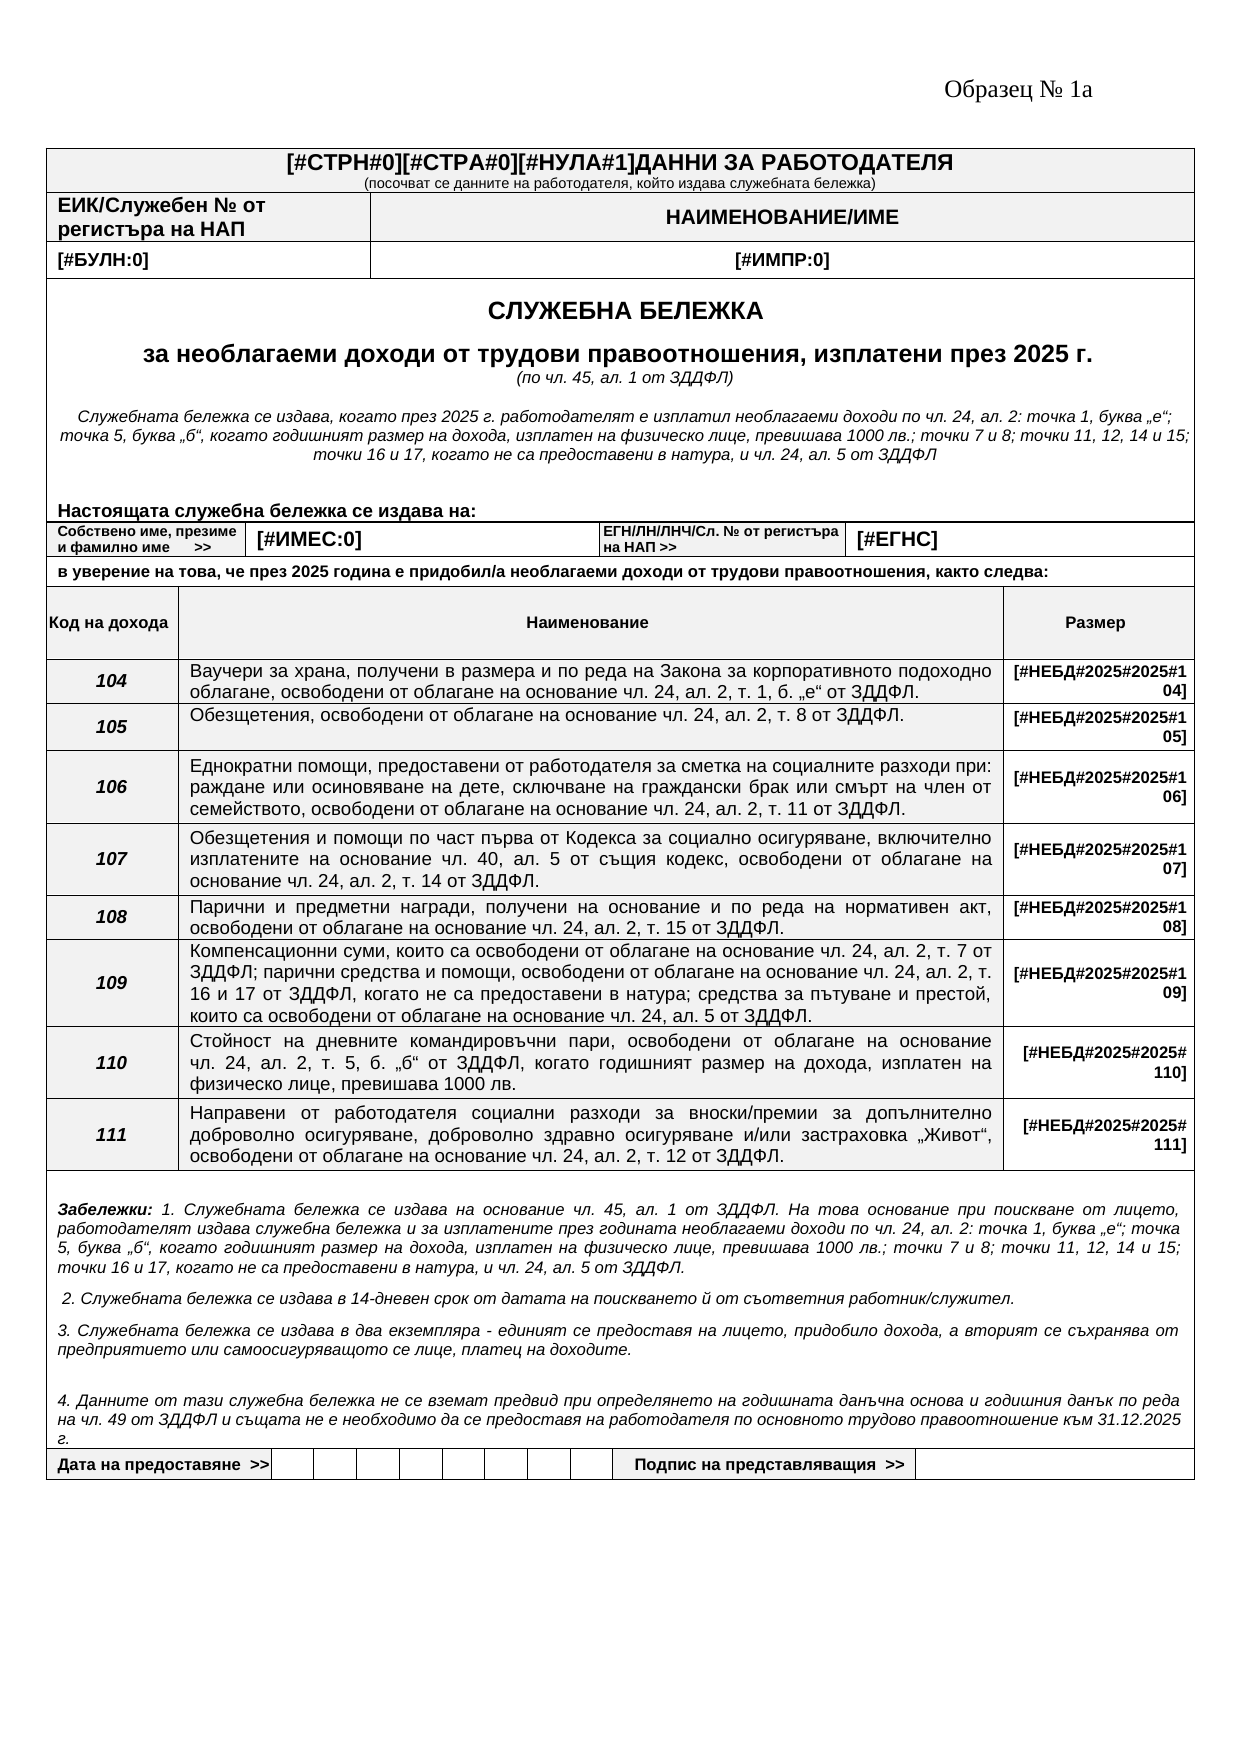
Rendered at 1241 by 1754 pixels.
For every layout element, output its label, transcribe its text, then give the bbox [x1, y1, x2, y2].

table_cell 107 [47, 824, 178, 894]
table_cell в уверение на това, че през 2025 година е придобил/а необлагаеми доходи от трудови правоотношения, както следва: [47, 557, 1194, 586]
table_header [#СТРН#0][#СТРА#0][#НУЛА#1]ДАННИ ЗА РАБОТОДАТЕЛЯ (посочват се данните на работодателя, който издава служебната бележка) [47, 149, 1194, 192]
table_cell Еднократни помощи, предоставени от работодателя за сметка на социалните разходи при: раждане или осиновяване на дете, сключване на граждански брак или смърт на член от семейството, освободени от облагане на основание чл. 24, ал. 2, т. 11 от ЗДДФЛ. [179, 751, 1003, 822]
table_cell [#ИМЕС:0] [246, 523, 599, 556]
table_cell [357, 1449, 399, 1479]
table_cell [571, 1449, 612, 1479]
table_cell Обезщетения, освободени от облагане на основание чл. 24, ал. 2, т. 8 от ЗДДФЛ. [179, 704, 1003, 750]
table_cell Ваучери за храна, получени в размера и по реда на Закона за корпоративното подоходно облагане, освободени от облагане на основание чл. 24, ал. 2, т. 1, б. „е“ от ЗДДФЛ. [179, 660, 1003, 703]
table_cell Парични и предметни награди, получени на основание и по реда на нормативен акт, освободени от облагане на основание чл. 24, ал. 2, т. 15 от ЗДДФЛ. [179, 896, 1003, 939]
table_cell [528, 1449, 570, 1479]
table_cell Компенсационни суми, които са освободени от облагане на основание чл. 24, ал. 2, т. 7 от ЗДДФЛ; парични средства и помощи, освободени от облагане на основание чл. 24, ал. 2, т. 16 и 17 от ЗДДФЛ, когато не са предоставени в натура; средства за пътуване и престой, които са освободени от облагане на основание чл. 24, ал. 5 от ЗДДФЛ. [179, 940, 1003, 1026]
table_cell Дата на предоставяне >> [47, 1449, 271, 1479]
table_cell 109 [47, 940, 178, 1026]
table_cell [272, 1449, 313, 1479]
table_cell [#НЕБД#2025#2025#107] [1004, 824, 1194, 894]
table_cell [#ЕГНС] [846, 523, 1194, 556]
table_cell [314, 1449, 356, 1479]
table_cell 104 [47, 660, 178, 703]
table_cell 108 [47, 896, 178, 939]
table_cell [#НЕБД#2025#2025#105] [1004, 704, 1194, 750]
table_cell 111 [47, 1099, 178, 1170]
table_cell 106 [47, 751, 178, 822]
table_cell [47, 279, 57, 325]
table_cell [#НЕБД#2025#2025#111] [1004, 1099, 1194, 1170]
table_cell Код на дохода [47, 587, 178, 658]
table_cell [485, 1449, 527, 1479]
table_cell Наименование [179, 587, 1003, 658]
table_cell [#НЕБД#2025#2025#104] [1004, 660, 1194, 703]
table_cell [#НЕБД#2025#2025#110] [1004, 1027, 1194, 1098]
table_cell [443, 1449, 484, 1479]
table_cell Забележки: 1. Служебната бележка се издава на основание чл. 45, ал. 1 от ЗДДФЛ. На това основание при поискване от лицето, работодателят издава служебна бележка и за изплатените през годината необлагаеми доходи по чл. 24, ал. 2: точка 1, буква „е“; точка 5, буква „б“, когато годишният размер на дохода, изплатен на физическо лице, превишава 1000 лв.; точки 7 и 8; точки 11, 12, 14 и 15; точки 16 и 17, когато не са предоставени в натура, и чл. 24, ал. 5 от ЗДДФЛ. 2. Служебната бележка се издава в 14-дневен срок от датата на поискването й от съответния работник/служител. 3. Служебната бележка се издава в два екземпляра - единият се предоставя на лицето, придобило дохода, а вторият се съхранява от предприятието или самоосигуряващото се лице, платец на доходите. 4. Данните от тази служебна бележка не се вземат предвид при определянето на годишната данъчна основа и годишния данък по реда на чл. 49 от ЗДДФЛ и същата не е необходимо да се предоставя на работодателя по основното трудово правоотношение към 31.12.2025 г. [47, 1171, 1194, 1448]
table_cell [916, 1449, 1194, 1479]
table_cell Стойност на дневните командировъчни пари, освободени от облагане на основание чл. 24, ал. 2, т. 5, б. „б“ от ЗДДФЛ, когато годишният размер на дохода, изплатен на физическо лице, превишава 1000 лв. [179, 1027, 1003, 1098]
table_cell НАИМЕНОВАНИЕ/ИМЕ [371, 193, 1194, 241]
table_cell [400, 1449, 442, 1479]
table_cell Размер [1004, 587, 1194, 658]
table_cell Подпис на представляващия >> [613, 1449, 915, 1479]
table_cell [#НЕБД#2025#2025#108] [1004, 896, 1194, 939]
table_cell [#НЕБД#2025#2025#106] [1004, 751, 1194, 822]
table_cell [#БУЛН:0] [47, 242, 370, 278]
table_cell 110 [47, 1027, 178, 1098]
table_cell ЕГН/ЛН/ЛНЧ/Сл. № от регистъра на НАП >> [600, 523, 845, 556]
table_cell ЕИК/Служебен № от регистъра на НАП [47, 193, 370, 241]
table_cell [#НЕБД#2025#2025#109] [1004, 940, 1194, 1026]
table_cell Направени от работодателя социални разходи за вноски/премии за допълнително доброволно осигуряване, доброволно здравно осигуряване и/или застраховка „Живот“, освободени от облагане на основание чл. 24, ал. 2, т. 12 от ЗДДФЛ. [179, 1099, 1003, 1170]
table_cell Собствено име, презиме и фамилно име >> [47, 523, 245, 556]
table_cell 105 [47, 704, 178, 750]
table_cell Обезщетения и помощи по част първа от Кодекса за социално осигуряване, включително изплатените на основание чл. 40, ал. 5 от същия кодекс, освободени от облагане на основание чл. 24, ал. 2, т. 14 от ЗДДФЛ. [179, 824, 1003, 894]
table_cell [#ИМПР:0] [371, 242, 1194, 278]
table_cell СЛУЖЕБНА БЕЛЕЖКА за необлагаеми доходи от трудови правоотношения, изплатени през 2025 г. (по чл. 45, ал. 1 от ЗДДФЛ) Служебната бележка се издава, когато през 2025 г. работодателят е изплатил необлагаеми доходи по чл. 24, ал. 2: точка 1, буква „е“; точка 5, буква „б“, когато годишният размер на дохода, изплатен на физическо лице, превишава 1000 лв.; точки 7 и 8; точки 11, 12, 14 и 15; точки 16 и 17, когато не са предоставени в натура, и чл. 24, ал. 5 от ЗДДФЛ Настоящата служебна бележка се издава на: [47, 368, 1194, 521]
